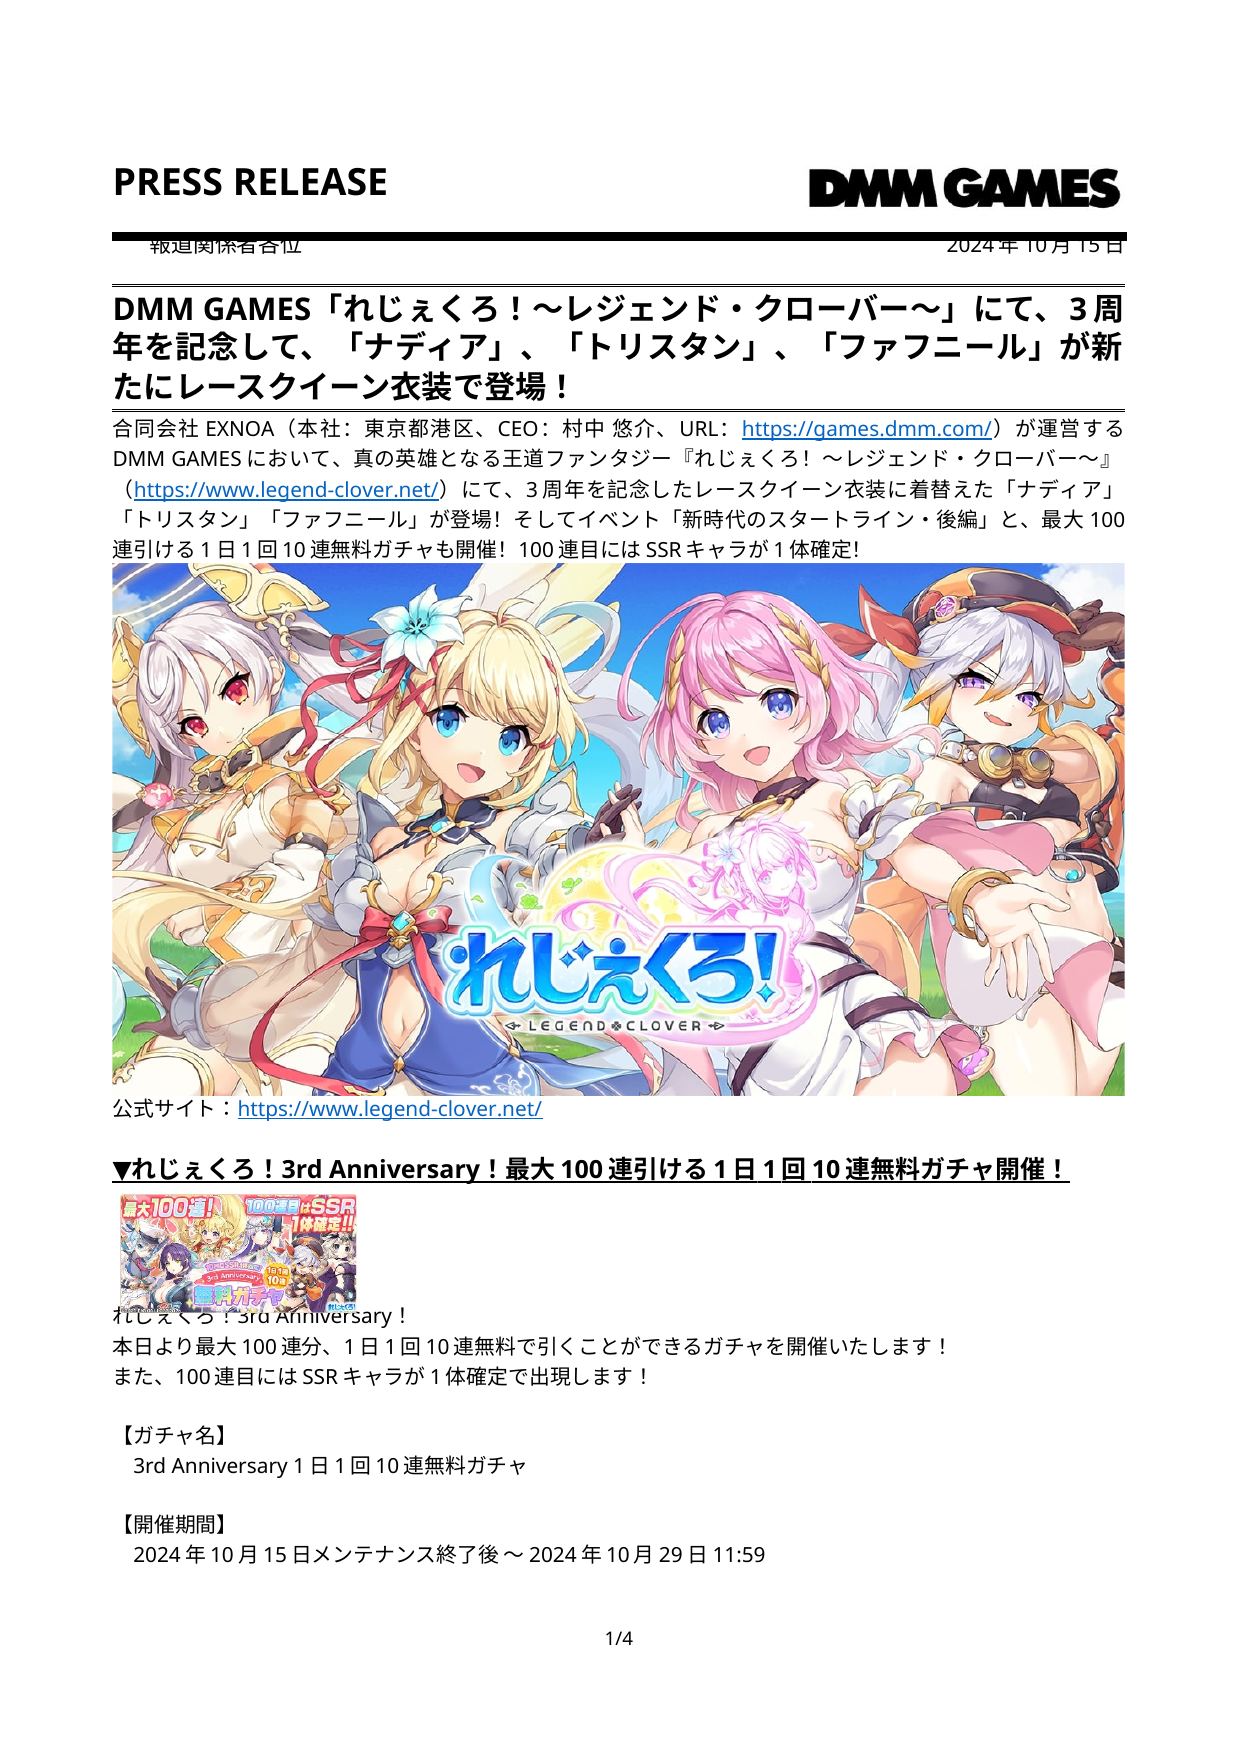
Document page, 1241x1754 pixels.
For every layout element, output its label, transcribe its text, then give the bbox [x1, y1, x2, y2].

text また、100連目にはSSRキャラが1体確定で出現します！ [112, 1360, 1125, 1391]
text 【ガチャ名】 [112, 1419, 1125, 1449]
text 2024年10月15日メンテナンス終了後 ～ 2024年10月29日 11:59 [112, 1538, 1125, 1568]
text 公式サイト：https://www.legend-clover.net/ [112, 1096, 1125, 1121]
picture [112, 563, 1125, 1096]
picture [804, 165, 1125, 211]
text 3rd Anniversary 1日1回10連無料ガチャ [112, 1449, 1125, 1479]
text れじぇくろ！3rd Anniversary！ [112, 1300, 1125, 1330]
text 合同会社EXNOA（本社：東京都港区、CEO：村中 悠介、URL：https://games.dmm.com/）が運営するDMM GAMESにおいて、真の英雄となる王道ファンタジー『れじぇくろ！～レジェンド・クローバー～』（https://www.legend-clover.net/）にて、3周年を記念したレースクイーン衣装に着替えた「ナディア」「トリスタン」「ファフニール」が登場！そしてイベント「新時代のスタートライン・後編」と、最大100連引ける1日1回10連無料ガチャも開催！100連目にはSSRキャラが1体確定！ [112, 412, 1125, 563]
text ▼れじぇくろ！3rd Anniversary！最大100連引ける1日1回10連無料ガチャ開催！ [112, 1150, 1125, 1186]
text 報道関係者各位 2024年10月15日 [112, 241, 1125, 258]
picture [120, 1194, 357, 1313]
text DMM GAMES「れじぇくろ！～レジェンド・クローバー～」にて、3周年を記念して、「ナディア」、「トリスタン」、「ファフニール」が新たにレースクイーン衣装で登場！ [112, 368, 1125, 409]
text 本日より最大100連分、1日1回10連無料で引くことができるガチャを開催いたします！ [112, 1330, 1125, 1360]
text 【開催期間】 [112, 1508, 1125, 1538]
